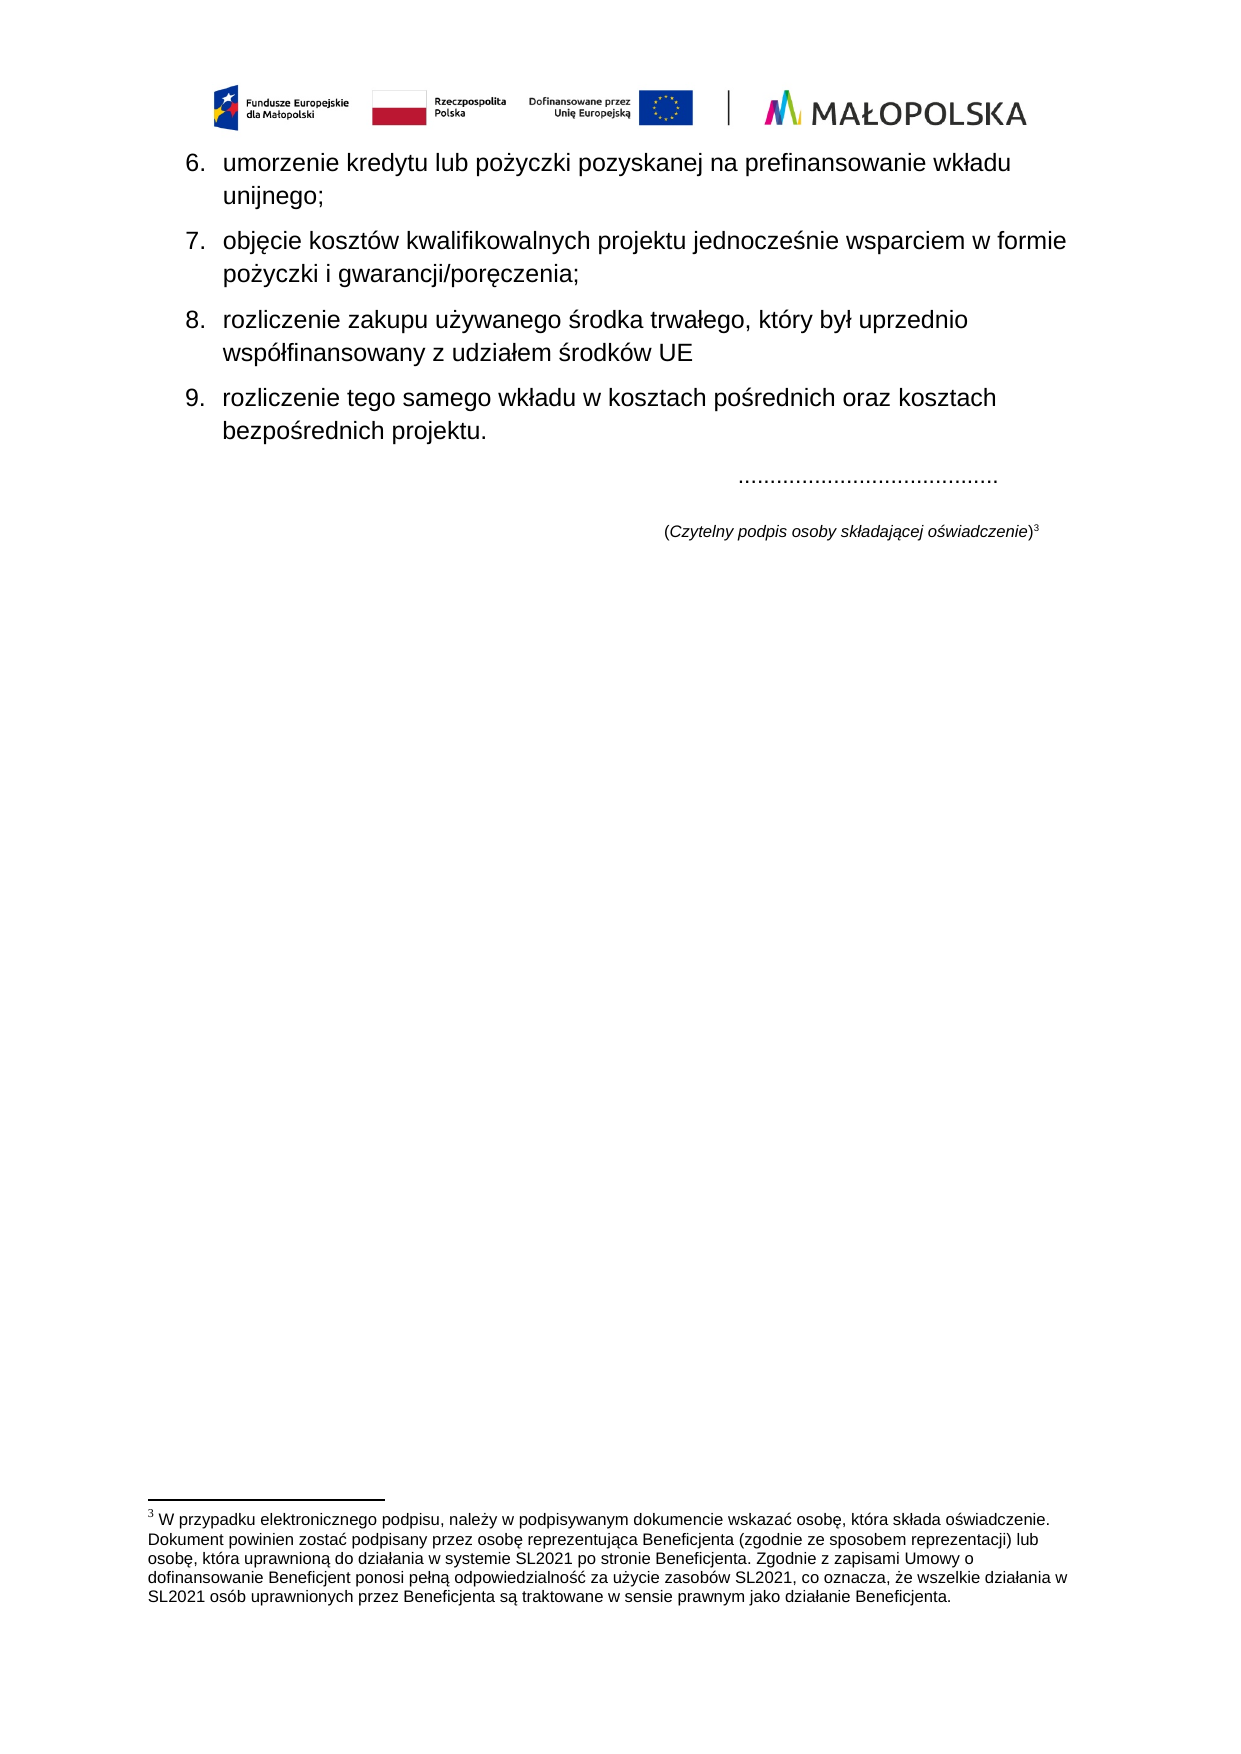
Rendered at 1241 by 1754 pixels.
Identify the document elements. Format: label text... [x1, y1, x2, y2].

list objęcie kosztów kwalifikowalnych projektu jednocześnie wsparciem w formie pożyczki i gwarancji/poręczenia; [185, 226, 1093, 288]
list rozliczenie zakupu używanego środka trwałego, który był uprzednio współfinansowany z udziałem środków UE [185, 305, 1093, 366]
list umorzenie kredytu lub pożyczki pozyskanej na prefinansowanie wkładu unijnego; [185, 148, 1093, 209]
text (Czytelny podpis osoby składającej oświadczenie) [148, 522, 1093, 541]
picture [202, 73, 1039, 142]
list rozliczenie tego samego wkładu w kosztach pośrednich oraz kosztach bezpośrednich projektu. [185, 383, 1093, 445]
text ......................................... [148, 462, 1093, 488]
